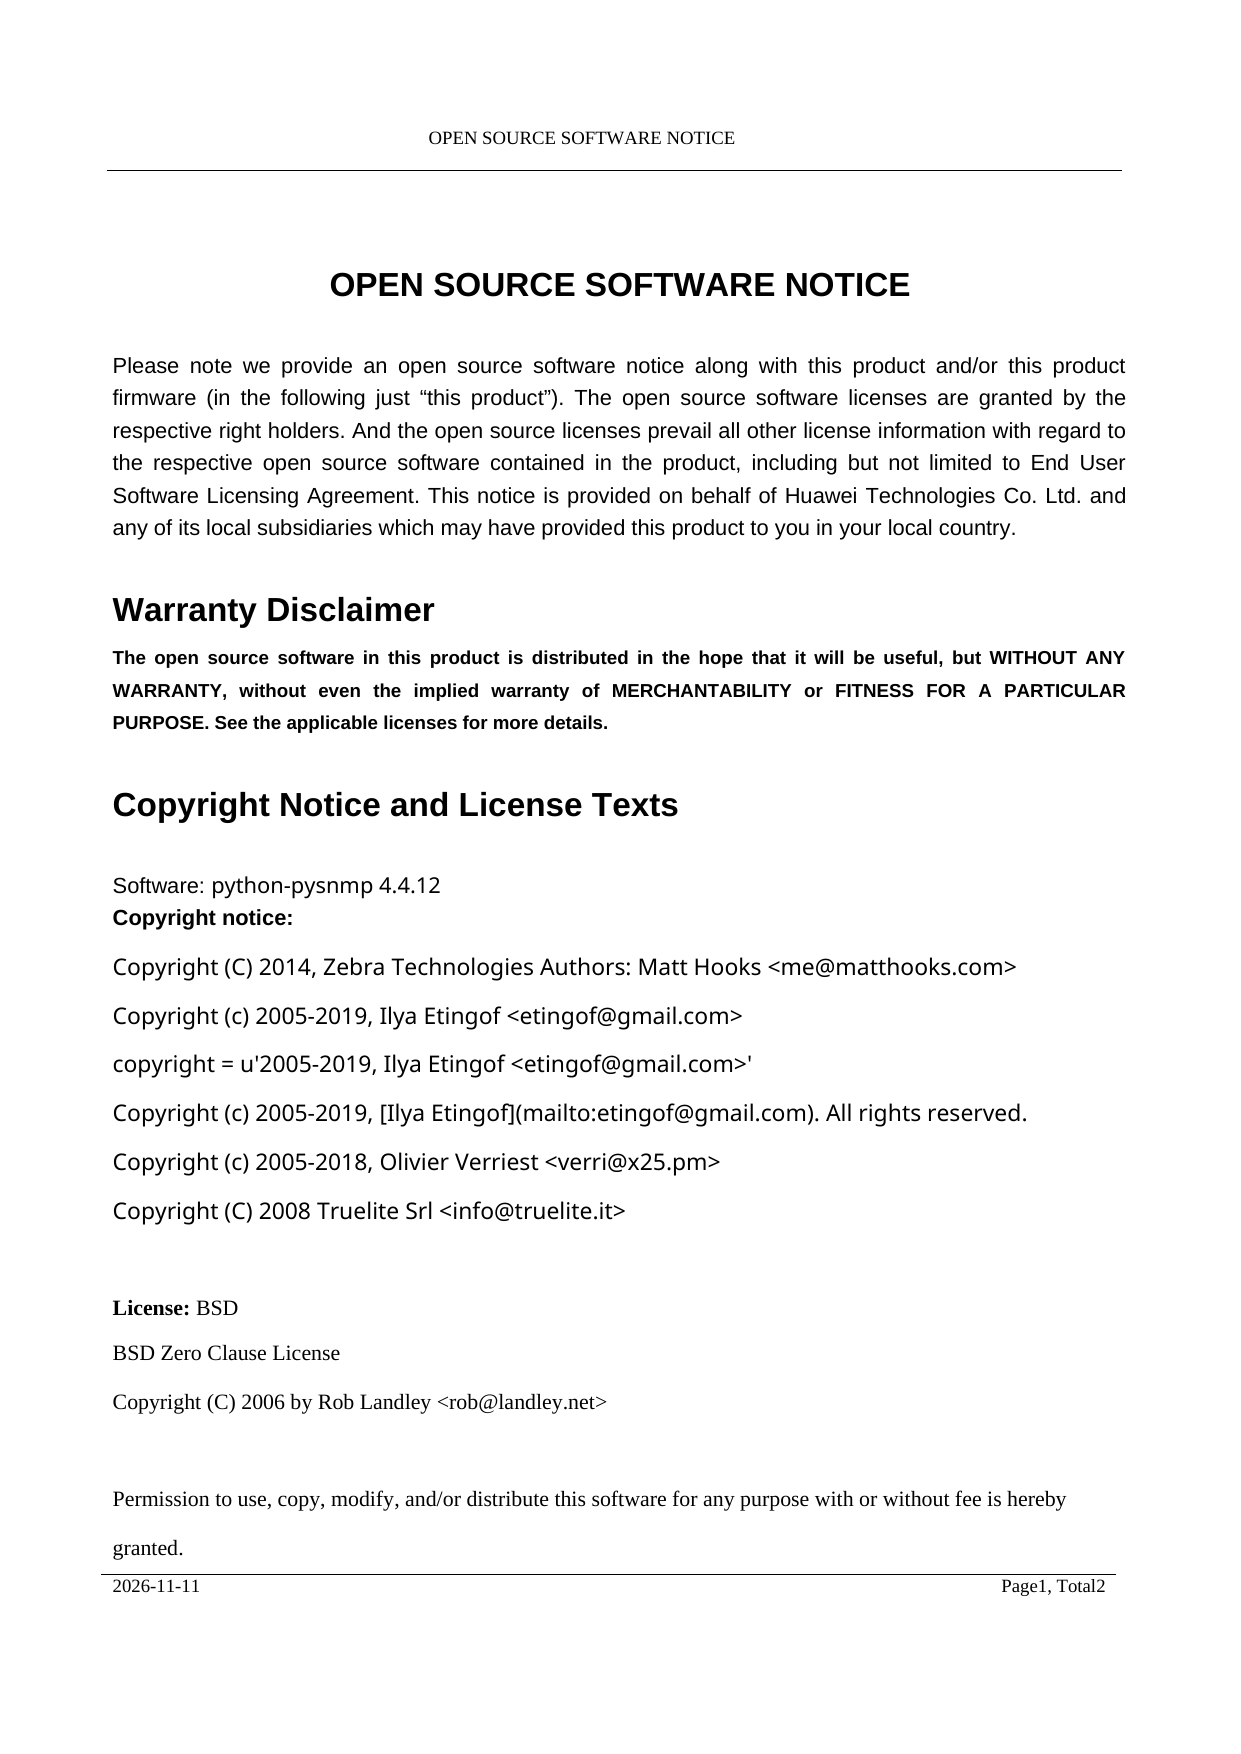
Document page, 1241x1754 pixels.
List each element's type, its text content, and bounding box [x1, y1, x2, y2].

text OPEN SOURCE SOFTWARE NOTICE [112, 251, 1128, 316]
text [112, 1337, 1128, 1564]
text Software: python-pysnmp 4.4.12 [112, 869, 1128, 901]
text Warranty Disclaimer [112, 576, 1128, 641]
text Please note we provide an open source software notice along with this product and/or this product firmware (in the following just “this product”). The open source software licenses are granted by the respective right holders. And the open source licenses prevail all other license information with regard to the respective open source software contained in the product, including but not limited to End User Software Licensing Agreement. This notice is provided on behalf of Huawei Technologies Co. Ltd. and any of its local subsidiaries which may have provided this product to you in your local country. [112, 349, 1128, 544]
text The open source software in this product is distributed in the hope that it will be useful, but WITHOUT ANY WARRANTY, without even the implied warranty of MERCHANTABILITY or FITNESS FOR A PARTICULAR PURPOSE. See the applicable licenses for more details. [112, 641, 1128, 739]
text Copyright notice: Copyright (C) 2014, Zebra Technologies Authors: Matt Hooks <me@matthooks.com> Copyright (c) 2005-2019, Ilya Etingof <etingof@gmail.com> copyright = u'2005-2019, Ilya Etingof <etingof@gmail.com>' Copyright (c) 2005-2019, [Ilya Etingof](mailto:etingof@gmail.com). All rights reserved. Copyright (c) 2005-2018, Olivier Verriest <verri@x25.pm> Copyright (C) 2008 Truelite Srl <info@truelite.it> [112, 901, 1128, 1275]
text Copyright Notice and License Texts [112, 771, 1128, 836]
text License: BSD [112, 1291, 1128, 1324]
